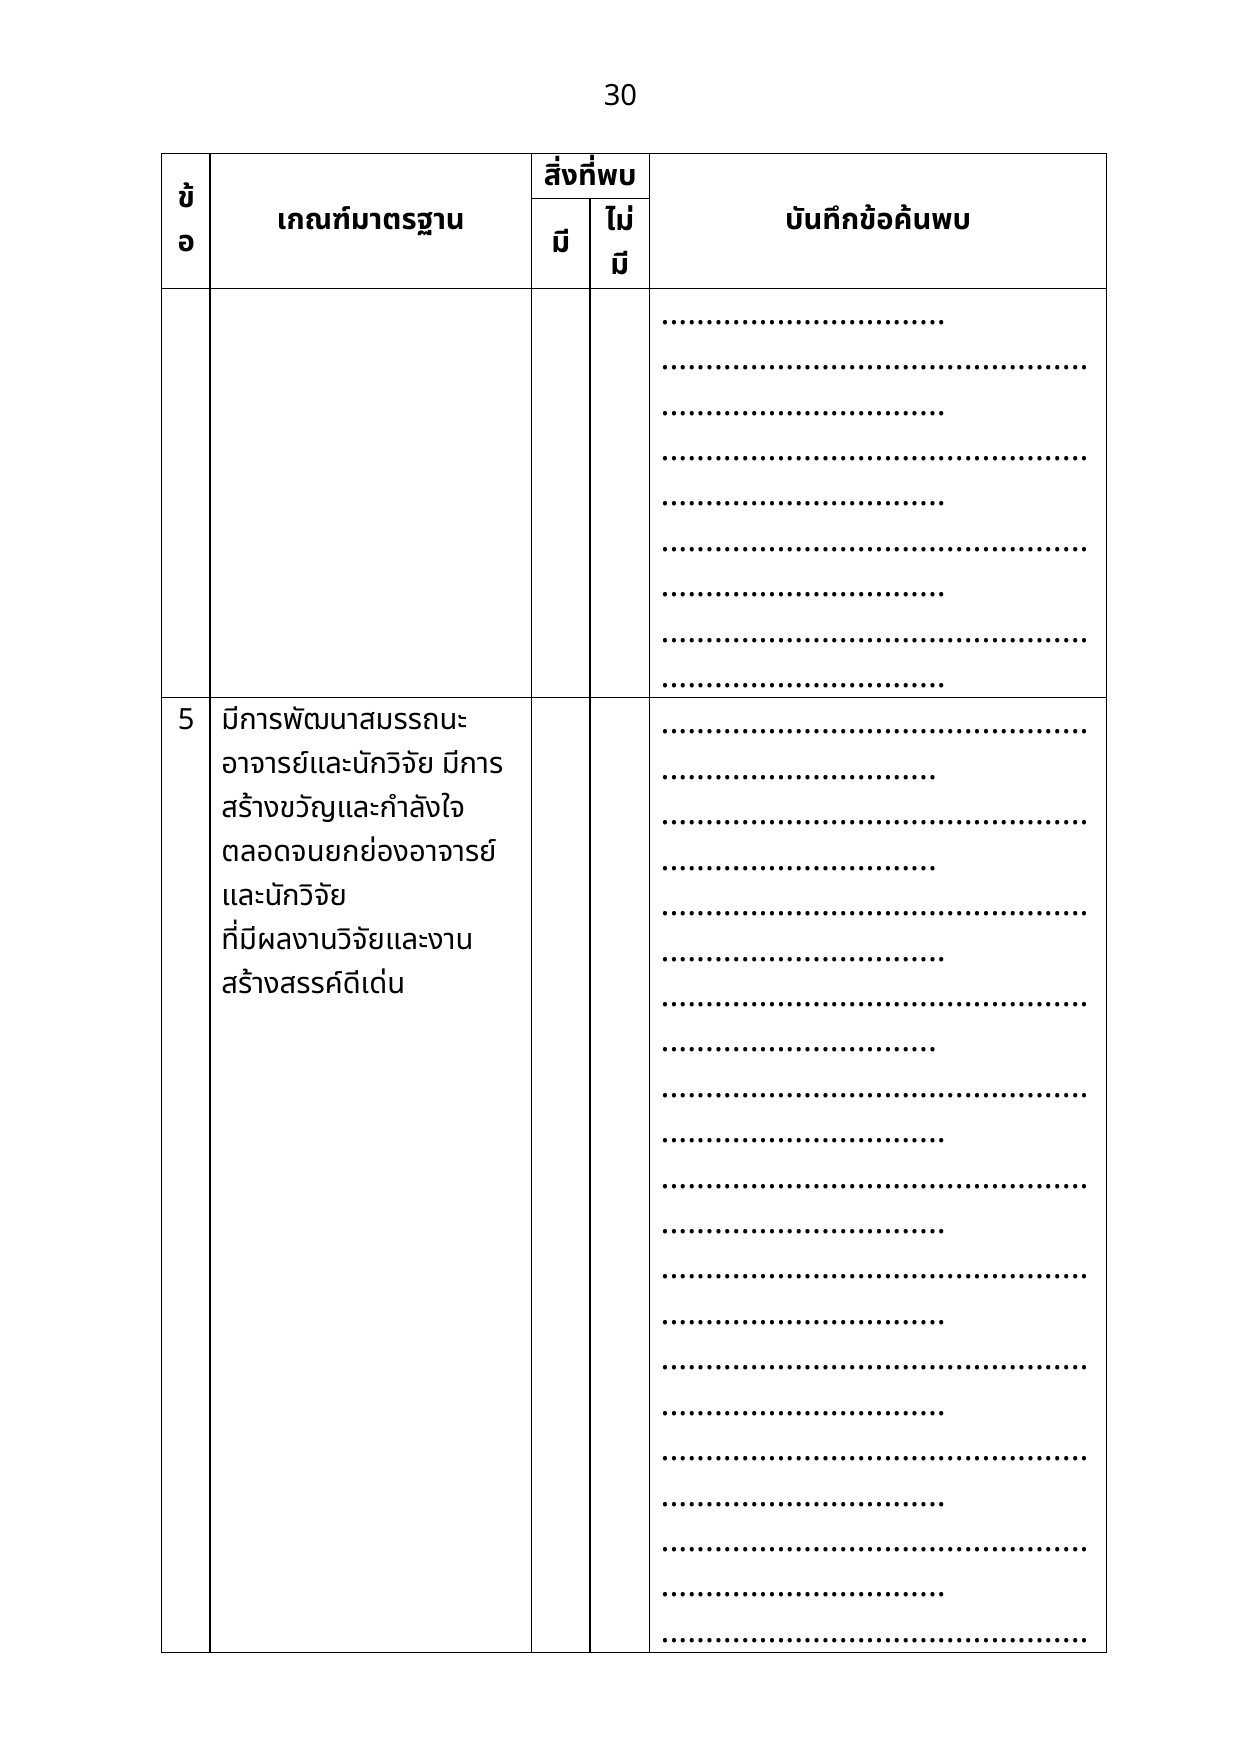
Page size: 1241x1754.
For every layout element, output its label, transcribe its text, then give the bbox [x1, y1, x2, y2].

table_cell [650, 289, 1106, 697]
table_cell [211, 698, 531, 1652]
table_cell [591, 698, 649, 1652]
table_cell ไม่มี [591, 199, 649, 287]
table_cell [532, 289, 589, 697]
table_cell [650, 698, 1106, 1652]
table_cell [591, 289, 649, 697]
table_cell [532, 698, 589, 1652]
table_header เกณฑ์มาตรฐาน [211, 154, 531, 287]
table_header บันทึกข้อค้นพบ [650, 154, 1106, 287]
table_header ข้อ [162, 154, 209, 287]
table_cell 5 [162, 698, 209, 1652]
table_header สิ่งที่พบ [532, 154, 649, 198]
table_cell 4 [162, 289, 209, 697]
table_cell มี [532, 199, 589, 287]
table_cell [211, 289, 531, 697]
